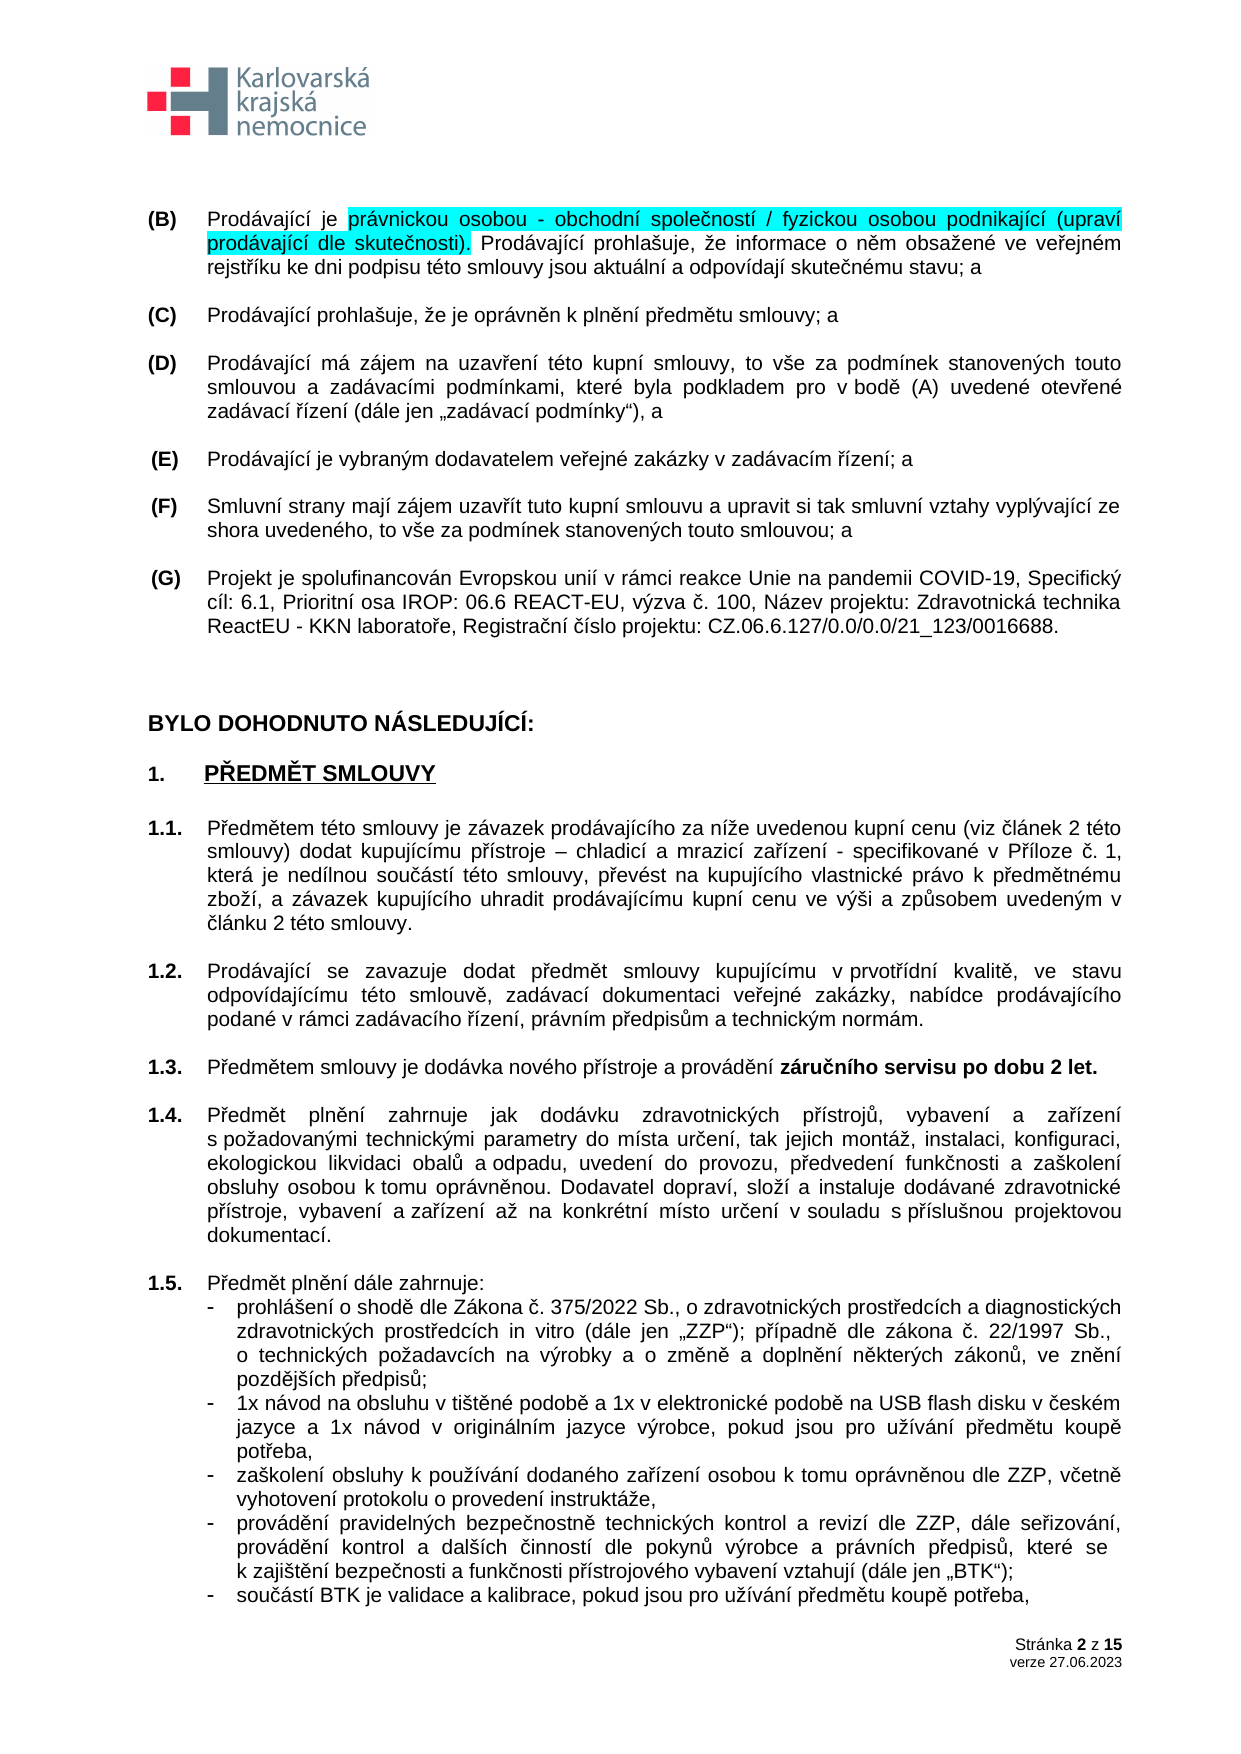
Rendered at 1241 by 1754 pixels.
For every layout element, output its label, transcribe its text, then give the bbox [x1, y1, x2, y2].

list prohlášení o shodě dle Zákona č. 375/2022 Sb., o zdravotnických prostředcích a diagnostických zdravotnických prostředcích in vitro (dále jen „ZZP“); případně dle zákona č. 22/1997 Sb., o technických požadavcích na výrobky a o změně a doplnění některých zákonů, ve znění pozdějších předpisů; [207, 1294, 1122, 1390]
list součástí BTK je validace a kalibrace, pokud jsou pro užívání předmětu koupě potřeba, [207, 1582, 1122, 1606]
list Předmětem této smlouvy je závazek prodávajícího za níže uvedenou kupní cenu (viz článek 2 této smlouvy) dodat kupujícímu přístroje – chladicí a mrazicí zařízení - specifikované v Příloze č. 1, která je nedílnou součástí této smlouvy, převést na kupujícího vlastnické právo k předmětnému zboží, a závazek kupujícího uhradit prodávajícímu kupní cenu ve výši a způsobem uvedeným v článku 2 této smlouvy. [148, 815, 1122, 935]
list Prodávající je vybraným dodavatelem veřejné zakázky v zadávacím řízení; a [151, 446, 1122, 470]
list Smluvní strany mají zájem uzavřít tuto kupní smlouvu a upravit si tak smluvní vztahy vyplývající ze shora uvedeného, to vše za podmínek stanovených touto smlouvou; a [151, 494, 1122, 542]
picture [147, 67, 373, 136]
list 1x návod na obsluhu v tištěné podobě a 1x v elektronické podobě na USB flash disku v českém jazyce a 1x návod v originálním jazyce výrobce, pokud jsou pro užívání předmětu koupě potřeba, [207, 1390, 1122, 1462]
list Prodávající prohlašuje, že je oprávněn k plnění předmětu smlouvy; a [148, 303, 1122, 327]
list Předmět plnění dále zahrnuje: [148, 1271, 1122, 1294]
list Předmět smlouvy [148, 760, 1122, 787]
list Předmětem smlouvy je dodávka nového přístroje a provádění záručního servisu po dobu 2 let. [148, 1055, 1122, 1079]
list Prodávající se zavazuje dodat předmět smlouvy kupujícímu v prvotřídní kvalitě, ve stavu odpovídajícímu této smlouvě, zadávací dokumentaci veřejné zakázky, nabídce prodávajícího podané v rámci zadávacího řízení, právním předpisům a technickým normám. [148, 959, 1122, 1031]
list provádění pravidelných bezpečnostně technických kontrol a revizí dle ZZP, dále seřizování, provádění kontrol a dalších činností dle pokynů výrobce a právních předpisů, které se k zajištění bezpečnosti a funkčnosti přístrojového vybavení vztahují (dále jen „BTK“); [207, 1510, 1122, 1582]
list Prodávající má zájem na uzavření této kupní smlouvy, to vše za podmínek stanovených touto smlouvou a zadávacími podmínkami, které byla podkladem pro v bodě (A) uvedené otevřené zadávací řízení (dále jen „zadávací podmínky“), a [148, 351, 1122, 422]
list Předmět plnění zahrnuje jak dodávku zdravotnických přístrojů, vybavení a zařízení s požadovanými technickými parametry do místa určení, tak jejich montáž, instalaci, konfiguraci, ekologickou likvidaci obalů a odpadu, uvedení do provozu, předvedení funkčnosti a zaškolení obsluhy osobou k tomu oprávněnou. Dodavatel dopraví, složí a instaluje dodávané zdravotnické přístroje, vybavení a zařízení až na konkrétní místo určení v souladu s příslušnou projektovou dokumentací. [148, 1103, 1122, 1247]
list Projekt je spolufinancován Evropskou unií v rámci reakce Unie na pandemii COVID-19, Specifický cíl: 6.1, Prioritní osa IROP: 06.6 REACT-EU, výzva č. 100, Název projektu: Zdravotnická technika ReactEU - KKN laboratoře, Registrační číslo projektu: CZ.06.6.127/0.0/0.0/21_123/0016688. [151, 566, 1122, 638]
list Prodávající je právnickou osobou - obchodní společností / fyzickou osobou podnikající (upraví prodávající dle skutečnosti). Prodávající prohlašuje, že informace o něm obsažené ve veřejném rejstříku ke dni podpisu této smlouvy jsou aktuální a odpovídají skutečnému stavu; a [148, 207, 1122, 279]
list BYLO DOHODNUTO NÁSLEDUJÍCÍ: [148, 710, 1122, 736]
list zaškolení obsluhy k používání dodaného zařízení osobou k tomu oprávněnou dle ZZP, včetně vyhotovení protokolu o provedení instruktáže, [207, 1462, 1122, 1510]
